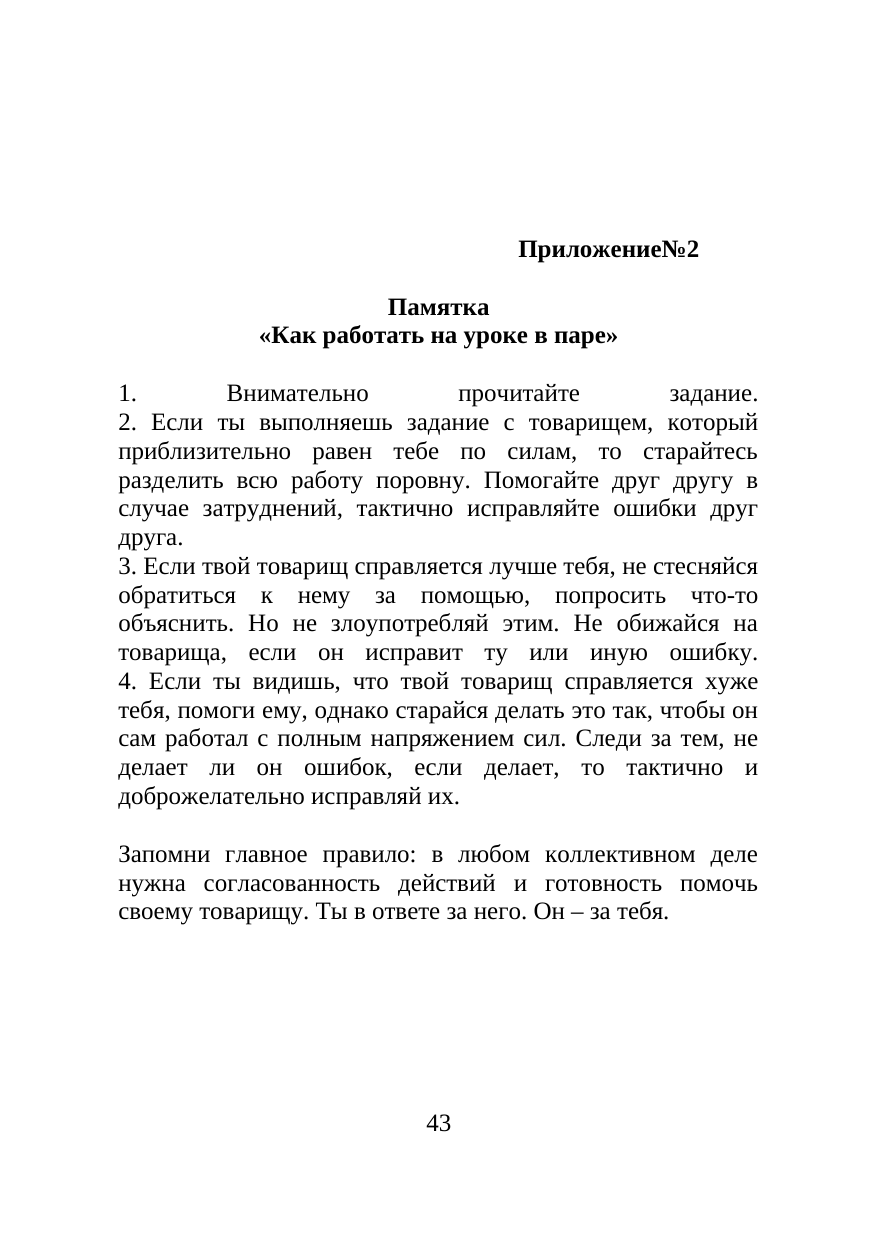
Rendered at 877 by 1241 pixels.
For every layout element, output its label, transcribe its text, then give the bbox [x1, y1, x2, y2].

text Приложение№2 [118, 234, 759, 263]
text Памятка «Как работать на уроке в паре» [118, 292, 759, 349]
text Запомни главное правило: в любом коллективном деле нужна согласованность действий и готовность помочь своему товарищу. Ты в ответе за него. Он – за тебя. [118, 839, 759, 925]
text 1. Внимательно прочитайте задание. 2. Если ты выполняешь задание с товарищем, который приблизительно равен тебе по силам, то старайтесь разделить всю работу поровну. Помогайте друг другу в случае затруднений, тактично исправляйте ошибки друг друга. 3. Если твой товарищ справляется лучше тебя, не стесняйся обратиться к нему за помощью, попросить что-то объяснить. Но не злоупотребляй этим. Не обижайся на товарища, если он исправит ту или иную ошибку. 4. Если ты видишь, что твой товарищ справляется хуже тебя, помоги ему, однако старайся делать это так, чтобы он сам работал с полным напряжением сил. Следи за тем, не делает ли он ошибок, если делает, то тактично и доброжелательно исправляй их. [118, 378, 759, 810]
